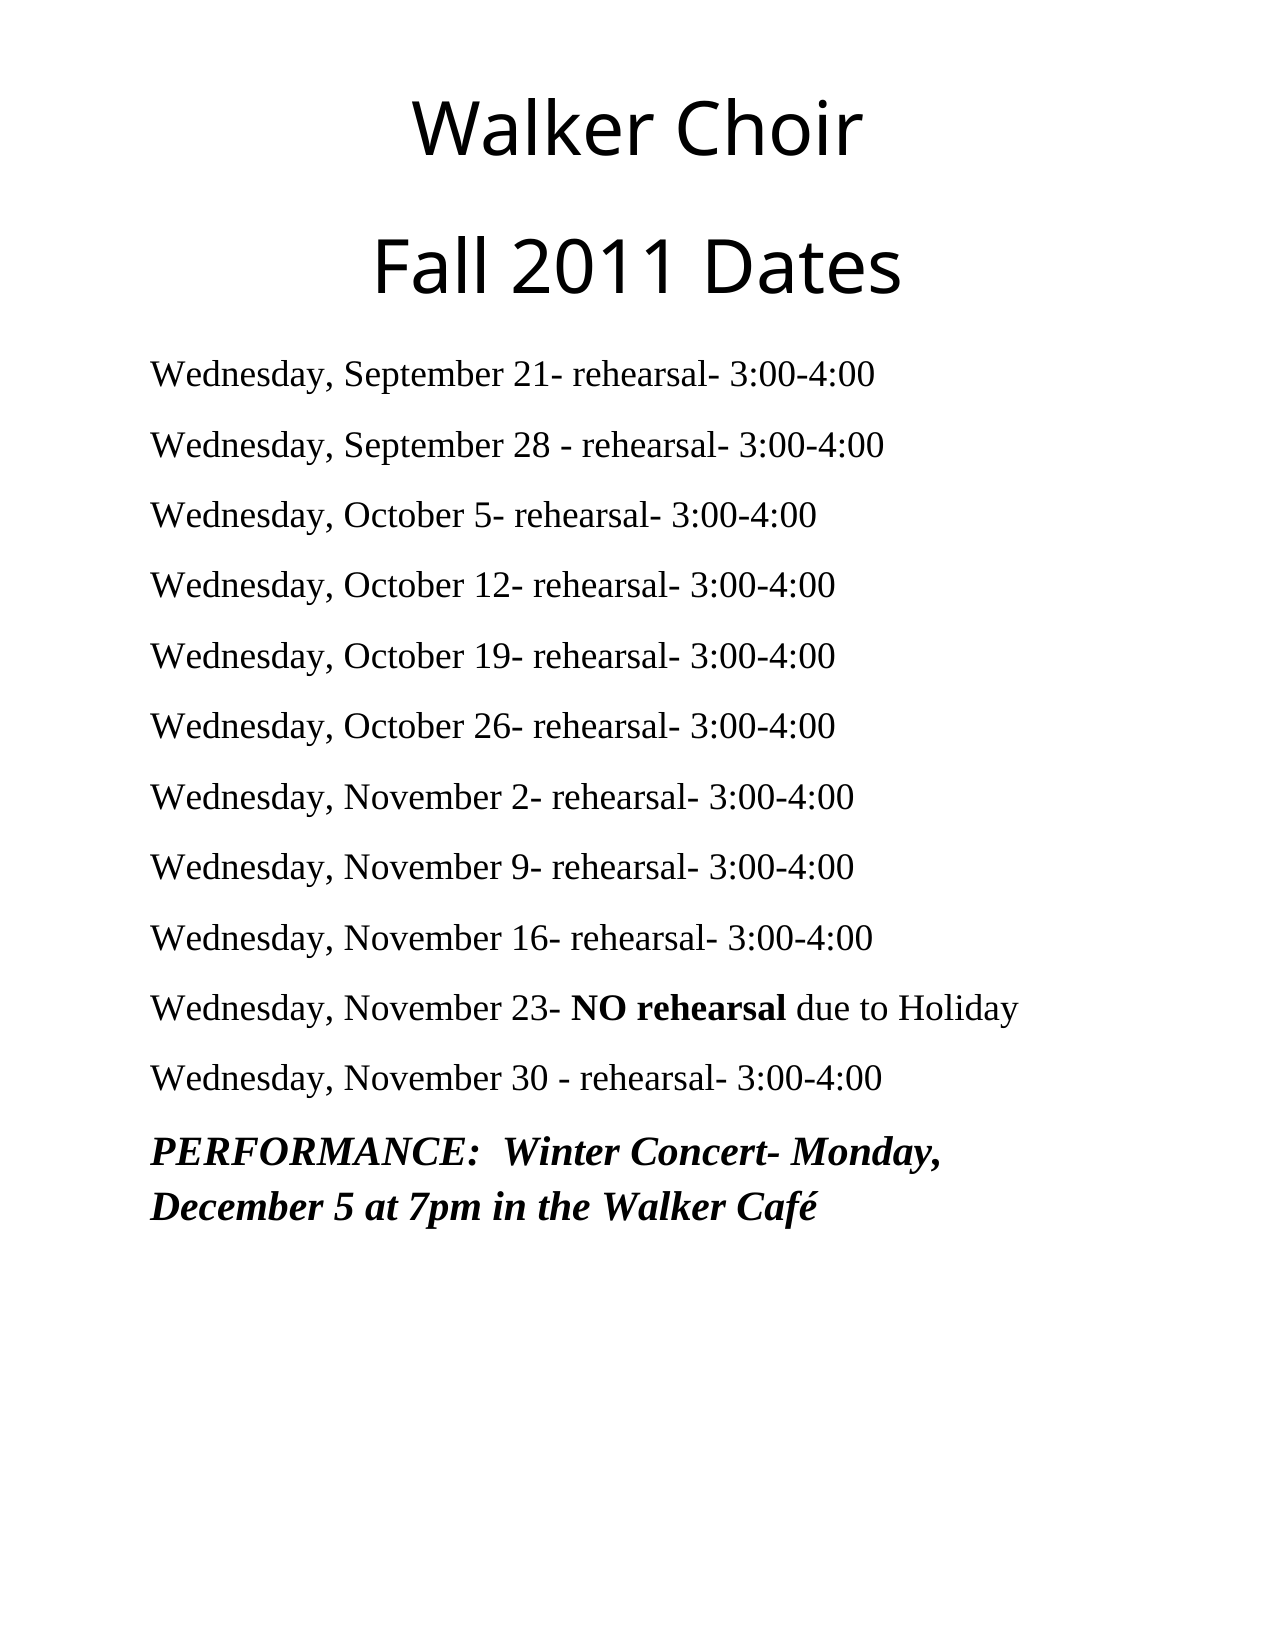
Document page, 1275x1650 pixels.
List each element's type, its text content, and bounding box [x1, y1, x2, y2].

text Wednesday, September 21- rehearsal- 3:00-4:00 [150, 352, 1125, 395]
text Wednesday, November 16- rehearsal- 3:00-4:00 [150, 915, 1125, 958]
text Walker Choir [150, 75, 1125, 177]
text Wednesday, October 19- rehearsal- 3:00-4:00 [150, 633, 1125, 676]
text Fall 2011 Dates [150, 213, 1125, 316]
text Wednesday, November 2- rehearsal- 3:00-4:00 [150, 774, 1125, 817]
text Wednesday, October 5- rehearsal- 3:00-4:00 [150, 492, 1125, 536]
text Wednesday, September 28 - rehearsal- 3:00-4:00 [150, 422, 1125, 465]
text Wednesday, November 23- NO rehearsal due to Holiday [150, 985, 1125, 1028]
text Wednesday, November 30 - rehearsal- 3:00-4:00 [150, 1056, 1125, 1099]
text Wednesday, October 26- rehearsal- 3:00-4:00 [150, 704, 1125, 747]
text Wednesday, November 9- rehearsal- 3:00-4:00 [150, 844, 1125, 888]
text PERFORMANCE: Winter Concert- Monday, December 5 at 7pm in the Walker Café [150, 1126, 1125, 1229]
text Wednesday, October 12- rehearsal- 3:00-4:00 [150, 563, 1125, 606]
